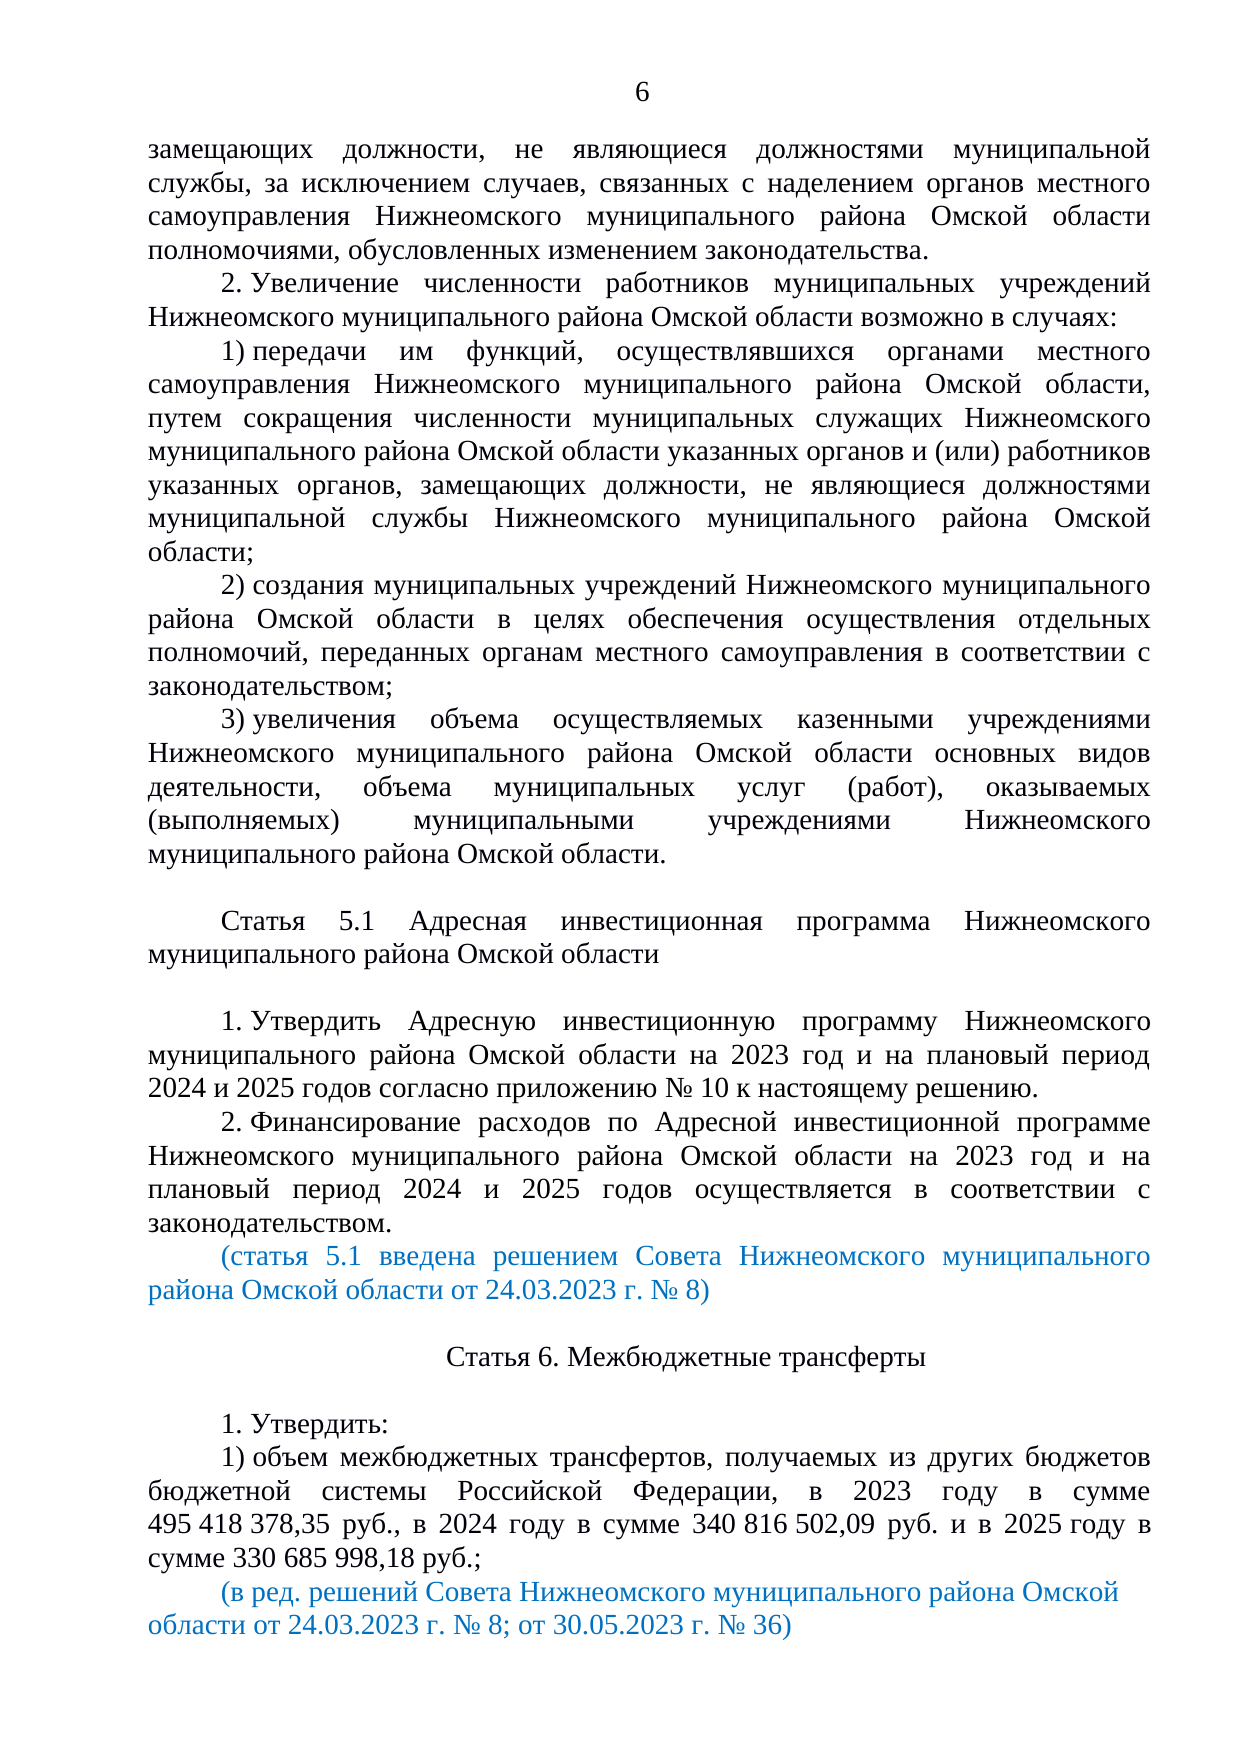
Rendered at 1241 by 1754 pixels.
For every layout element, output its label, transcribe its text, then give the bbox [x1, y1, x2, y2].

text 1) объем межбюджетных трансфертов, получаемых из других бюджетов бюджетной системы Российской Федерации, в 2023 году в сумме 495 418 378,35 руб., в 2024 году в сумме 340 816 502,09 руб. и в 2025 году в сумме 330 685 998,18 руб.; [148, 1439, 1152, 1574]
text (статья 5.1 введена решением Совета Нижнеомского муниципального района Омской области от 24.03.2023 г. № 8) [148, 1238, 1152, 1305]
text 2. Финансирование расходов по Адресной инвестиционной программе Нижнеомского муниципального района Омской области на 2023 год и на плановый период 2024 и 2025 годов осуществляется в соответствии с законодательством. [148, 1104, 1152, 1238]
text Статья 6. Межбюджетные трансферты [148, 1339, 1152, 1372]
text 1. Утвердить: [148, 1406, 1152, 1439]
text (в ред. решений Совета Нижнеомского муниципального района Омской области от 24.03.2023 г. № 8; от 30.05.2023 г. № 36) [148, 1574, 1152, 1641]
text 3) увеличения объема осуществляемых казенными учреждениями Нижнеомского муниципального района Омской области основных видов деятельности, объема муниципальных услуг (работ), оказываемых (выполняемых) муниципальными учреждениями Нижнеомского муниципального района Омской области. [148, 702, 1152, 869]
text 2. Увеличение численности работников муниципальных учреждений Нижнеомского муниципального района Омской области возможно в случаях: [148, 266, 1152, 333]
text 1. Утвердить Адресную инвестиционную программу Нижнеомского муниципального района Омской области на 2023 год и на плановый период 2024 и 2025 годов согласно приложению № 10 к настоящему решению. [148, 1003, 1152, 1104]
text 2) создания муниципальных учреждений Нижнеомского муниципального района Омской области в целях обеспечения осуществления отдельных полномочий, переданных органам местного самоуправления в соответствии с законодательством; [148, 567, 1152, 702]
text замещающих должности, не являющиеся должностями муниципальной службы, за исключением случаев, связанных с наделением органов местного самоуправления Нижнеомского муниципального района Омской области полномочиями, обусловленных изменением законодательства. [148, 131, 1152, 266]
text Статья 5.1 Адресная инвестиционная программа Нижнеомского муниципального района Омской области [148, 903, 1152, 970]
text 1) передачи им функций, осуществлявшихся органами местного самоуправления Нижнеомского муниципального района Омской области, путем сокращения численности муниципальных служащих Нижнеомского муниципального района Омской области указанных органов и (или) работников указанных органов, замещающих должности, не являющиеся должностями муниципальной службы Нижнеомского муниципального района Омской области; [148, 333, 1152, 567]
